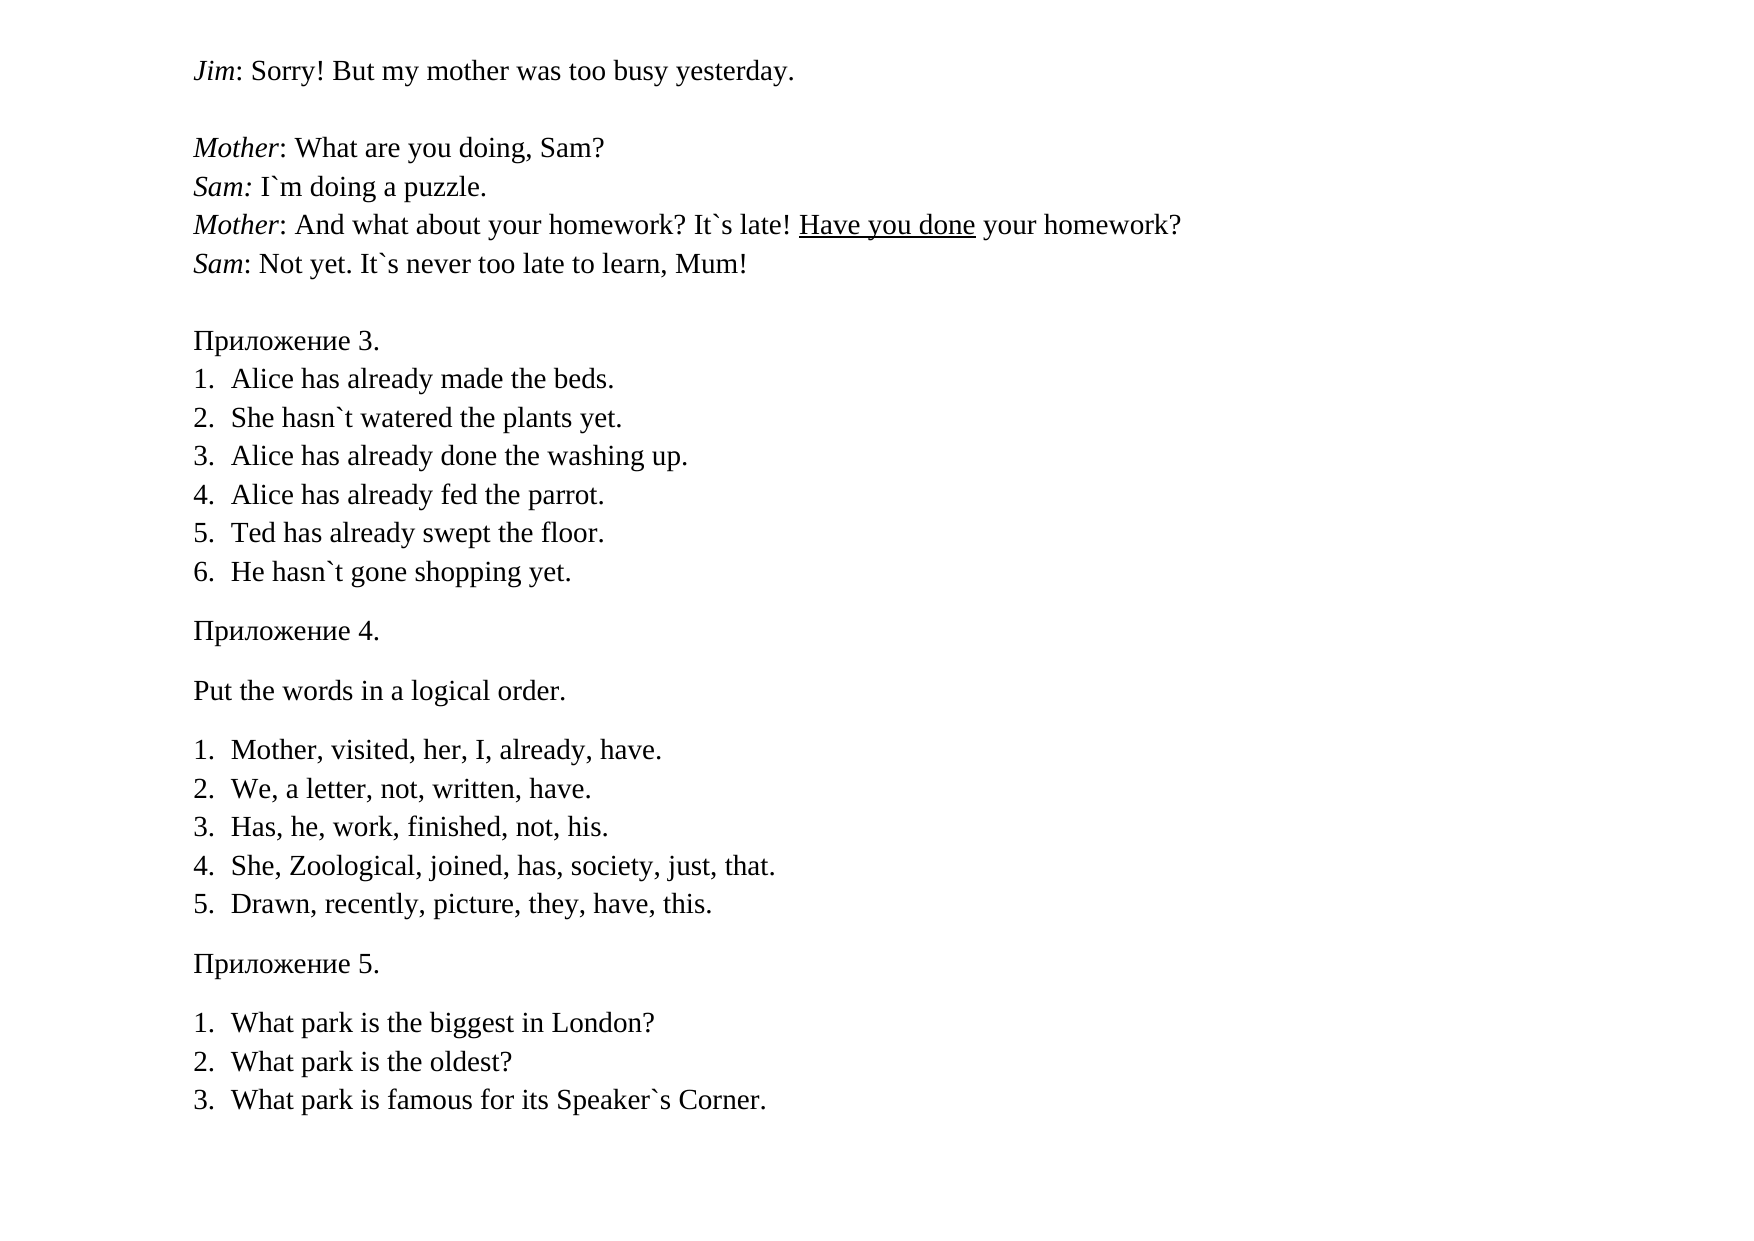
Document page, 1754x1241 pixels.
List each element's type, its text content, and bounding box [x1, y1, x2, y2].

list Jim: Sorry! But my mother was too busy yesterday. [193, 53, 1636, 87]
list She, Zoological, joined, has, society, just, that. [193, 848, 1636, 881]
text Приложение 4. [193, 613, 1636, 647]
list We, a letter, not, written, have. [193, 771, 1636, 804]
list Ted has already swept the floor. [193, 516, 1636, 549]
list Alice has already fed the parrot. [193, 477, 1636, 511]
list Has, he, work, finished, not, his. [193, 809, 1636, 843]
list What park is the oldest? [193, 1044, 1636, 1077]
list She hasn`t watered the plants yet. [193, 400, 1636, 433]
list What park is the biggest in London? [193, 1005, 1636, 1039]
text Приложение 5. [193, 946, 1636, 979]
list Sam: I`m doing a puzzle. [193, 169, 1636, 202]
list Alice has already made the beds. [193, 361, 1636, 395]
list What park is famous for its Speaker`s Corner. [193, 1082, 1636, 1116]
list Drawn, recently, picture, they, have, this. [193, 886, 1636, 920]
list Mother: What are you doing, Sam? [193, 130, 1636, 164]
list Sam: Not yet. It`s never too late to learn, Mum! [193, 246, 1636, 279]
text Put the words in a logical order. [193, 673, 1636, 706]
list Mother: And what about your homework? It`s late! Have you done your homework? [193, 207, 1636, 241]
list Mother, visited, her, I, already, have. [193, 732, 1636, 766]
list Приложение 3. [193, 323, 1636, 356]
list Alice has already done the washing up. [193, 438, 1636, 472]
list He hasn`t gone shopping yet. [193, 554, 1636, 588]
